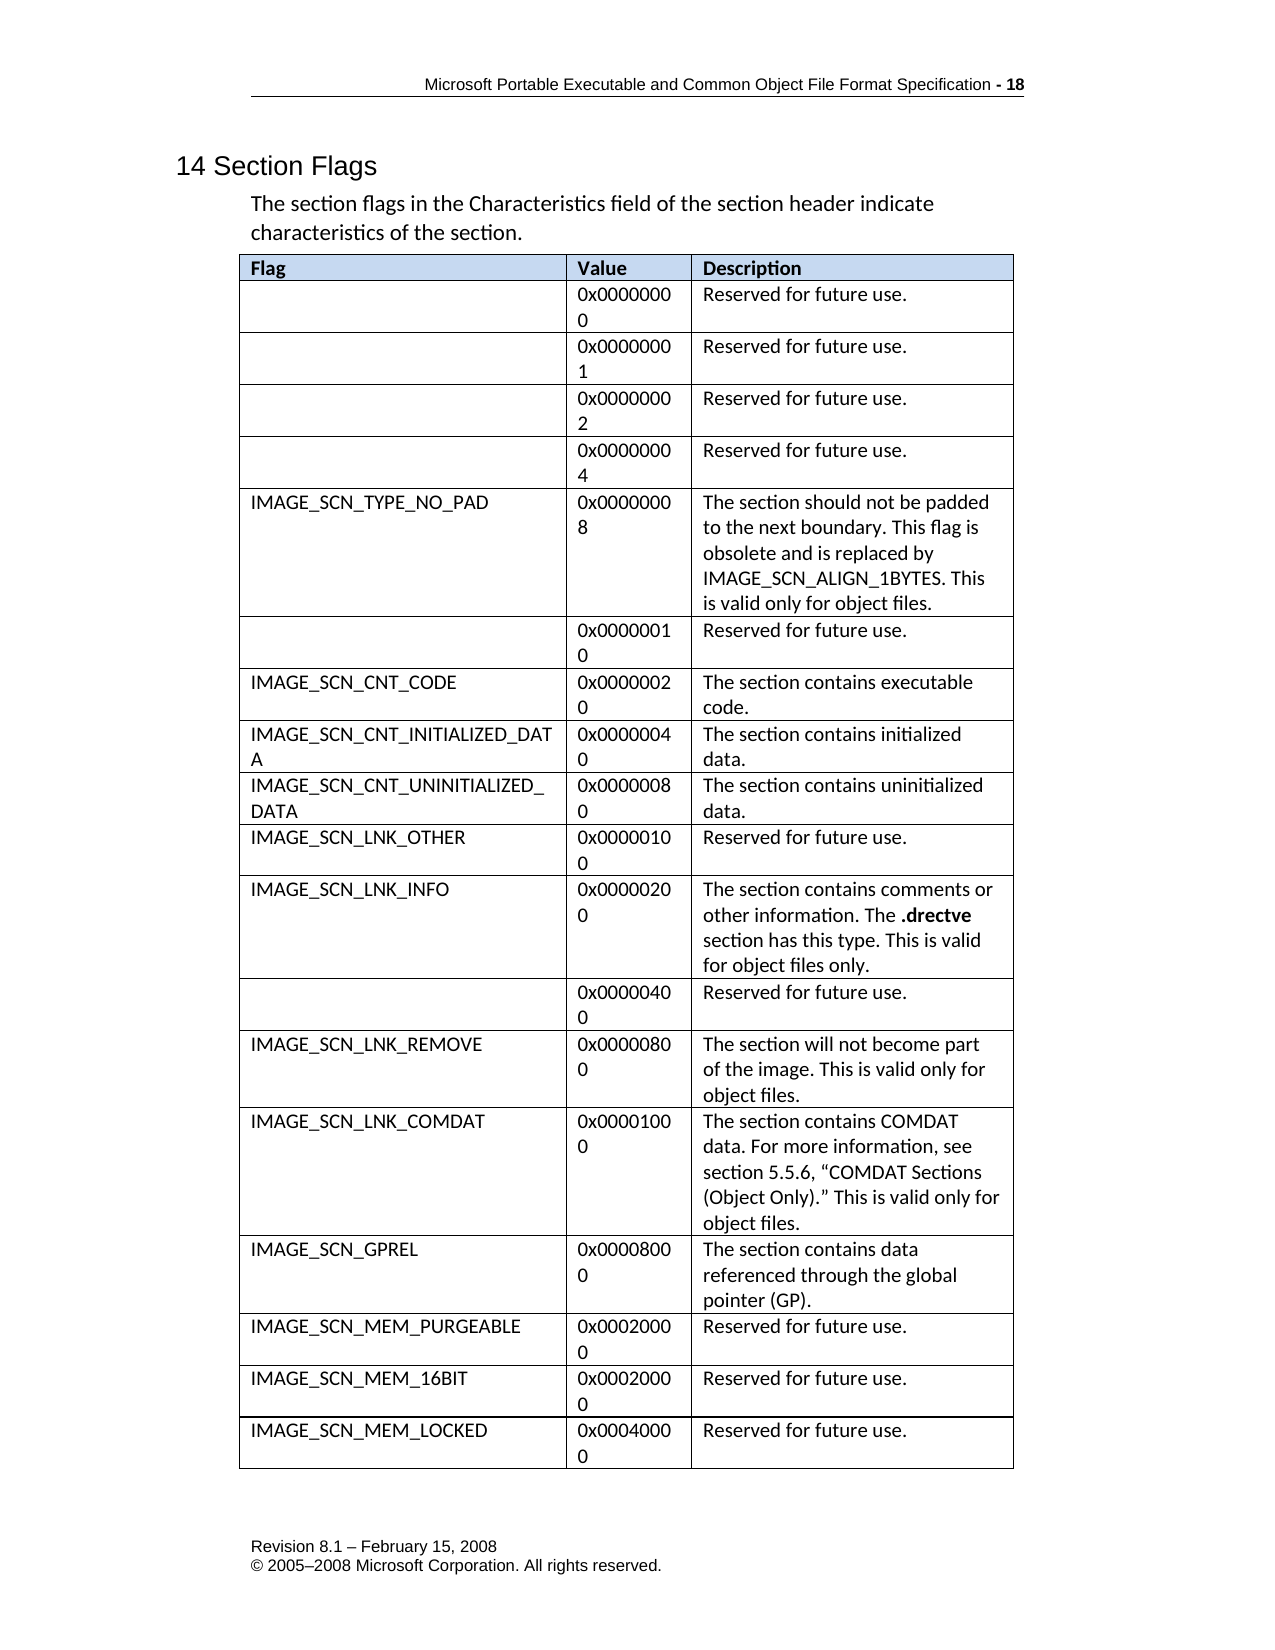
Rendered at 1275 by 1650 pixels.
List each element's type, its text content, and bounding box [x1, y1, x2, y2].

subtitle Section Flags [176, 150, 1024, 181]
table_cell [240, 437, 566, 488]
table_cell The section contains data referenced through the global pointer (GP). [692, 1236, 1013, 1313]
table_cell 0x00040000 [567, 1418, 691, 1468]
table_cell IMAGE_SCN_LNK_INFO [240, 876, 566, 978]
table_cell Reserved for future use. [692, 1418, 1013, 1468]
table_cell 0x00008000 [567, 1236, 691, 1313]
table_cell 0x00000008 [567, 489, 691, 616]
table_cell Reserved for future use. [692, 979, 1013, 1030]
table_cell [240, 281, 566, 332]
table_cell Reserved for future use. [692, 385, 1013, 436]
table_cell 0x00000000 [567, 281, 691, 332]
table_cell IMAGE_SCN_LNK_REMOVE [240, 1031, 566, 1107]
table_cell 0x00000400 [567, 979, 691, 1030]
table_cell 0x00000800 [567, 1031, 691, 1107]
table_cell The section will not become part of the image. This is valid only for object files. [692, 1031, 1013, 1107]
table_cell 0x00000002 [567, 385, 691, 436]
table_cell The section contains COMDAT data. For more information, see section 5.5.6, “COMDAT Sections (Object Only).” This is valid only for object files. [692, 1108, 1013, 1235]
table_cell IMAGE_SCN_CNT_UNINITIALIZED_ DATA [240, 773, 566, 823]
table_header Flag [240, 255, 566, 280]
table_cell 0x00000040 [567, 721, 691, 772]
table_cell The section contains comments or other information. The .drectve section has this type. This is valid for object files only. [692, 876, 1013, 978]
table_cell 0x00020000 [567, 1314, 691, 1364]
table_cell The section contains uninitialized data. [692, 773, 1013, 823]
table_cell Reserved for future use. [692, 1314, 1013, 1364]
text The section flags in the Characteristics field of the section header indicate characteristics of the section. [251, 189, 1024, 246]
table_cell [240, 979, 566, 1030]
table_cell IMAGE_SCN_CNT_INITIALIZED_DATA [240, 721, 566, 772]
table_header Description [692, 255, 1013, 280]
table_cell IMAGE_SCN_LNK_COMDAT [240, 1108, 566, 1235]
table_header Value [567, 255, 691, 280]
table_cell Reserved for future use. [692, 333, 1013, 384]
table_cell IMAGE_SCN_MEM_PURGEABLE [240, 1314, 566, 1364]
table_cell 0x00001000 [567, 1108, 691, 1235]
table_cell Reserved for future use. [692, 1366, 1013, 1416]
table_cell IMAGE_SCN_TYPE_NO_PAD [240, 489, 566, 616]
table_cell [240, 617, 566, 668]
table_cell IMAGE_SCN_MEM_16BIT [240, 1366, 566, 1416]
table_cell 0x00000004 [567, 437, 691, 488]
table_cell 0x00020000 [567, 1366, 691, 1416]
table_cell IMAGE_SCN_GPREL [240, 1236, 566, 1313]
table_cell The section should not be padded to the next boundary. This flag is obsolete and is replaced by IMAGE_SCN_ALIGN_1BYTES. This is valid only for object files. [692, 489, 1013, 616]
table_cell Reserved for future use. [692, 617, 1013, 668]
table_cell IMAGE_SCN_MEM_LOCKED [240, 1418, 566, 1468]
table_cell 0x00000080 [567, 773, 691, 823]
table_cell [240, 385, 566, 436]
table_cell [240, 333, 566, 384]
table_cell Reserved for future use. [692, 825, 1013, 875]
table_cell The section contains executable code. [692, 669, 1013, 720]
table_cell IMAGE_SCN_CNT_CODE [240, 669, 566, 720]
table_cell Reserved for future use. [692, 281, 1013, 332]
table_cell 0x00000020 [567, 669, 691, 720]
table_cell 0x00000200 [567, 876, 691, 978]
table_cell The section contains initialized data. [692, 721, 1013, 772]
table_cell IMAGE_SCN_LNK_OTHER [240, 825, 566, 875]
table_cell 0x00000001 [567, 333, 691, 384]
table_cell 0x00000010 [567, 617, 691, 668]
table_cell Reserved for future use. [692, 437, 1013, 488]
table_cell 0x00000100 [567, 825, 691, 875]
